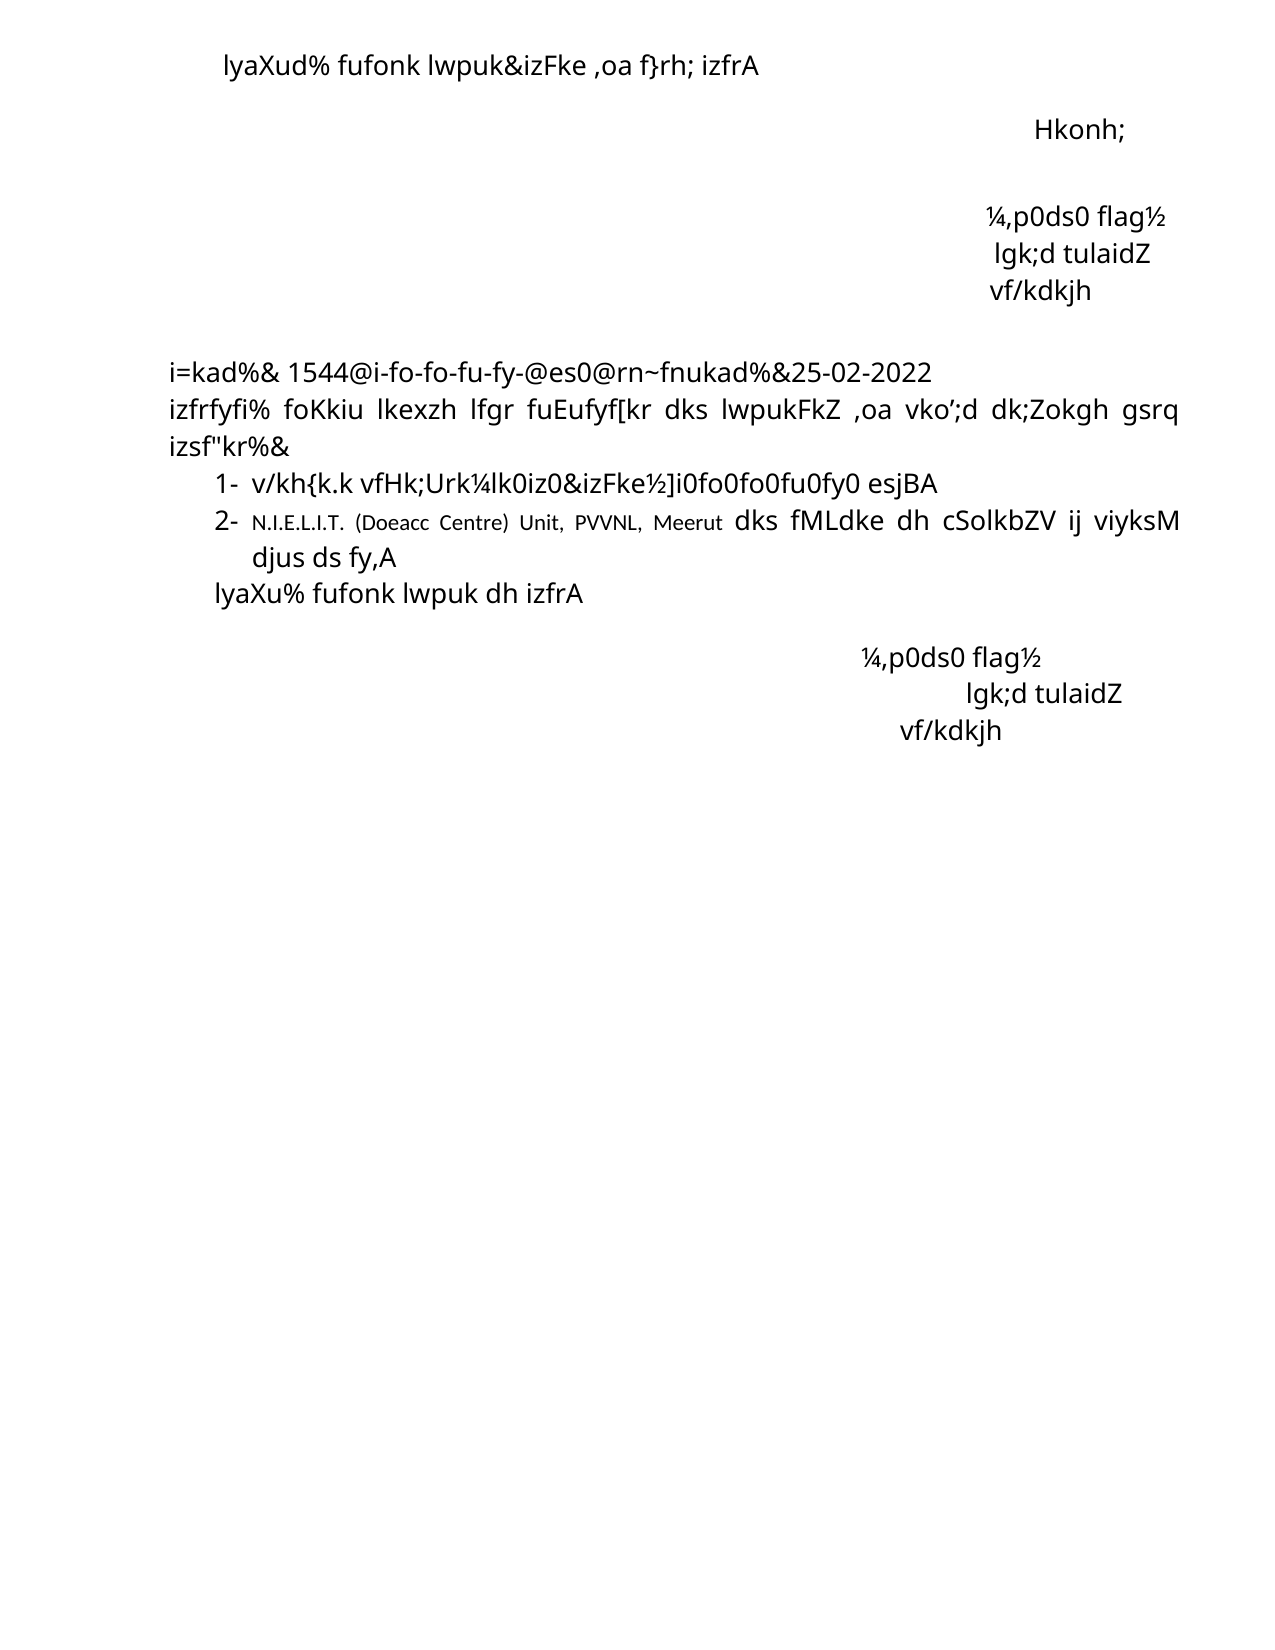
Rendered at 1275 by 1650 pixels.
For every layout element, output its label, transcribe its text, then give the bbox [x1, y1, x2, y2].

text ¼,p0ds0 flag½ [900, 197, 1181, 234]
text lyaXu% fufonk lwpuk dh izfrA [214, 575, 1201, 612]
text Hkonh; [825, 110, 1181, 147]
text i=kad%& 1544@i-fo-fo-fu-fy-@es0@rn~fnukad%&25-02-2022 [169, 354, 1181, 391]
list v/kh{k.k vfHk;Urk¼lk0iz0&izFke½]i0fo0fo0fu0fy0 esjBA [214, 464, 1181, 501]
text lgk;d tulaidZ vf/kdkjh [900, 234, 1181, 308]
list N.I.E.L.I.T. (Doeacc Centre) Unit, PVVNL, Meerut dks fMLdke dh cSolkbZV ij viyksM djus ds fy,A [214, 501, 1181, 575]
text lgk;d tulaidZ vf/kdkjh [900, 675, 1181, 749]
text izfrfyfi% foKkiu lkexzh lfgr fuEufyf[kr dks lwpukFkZ ,oa vko’;d dk;Zokgh gsrq izsf"kr%& [169, 391, 1181, 464]
text ¼,p0ds0 flag½ [150, 638, 1181, 675]
text lyaXud% fufonk lwpuk&izFke ,oa f}rh; izfrA [187, 47, 1181, 84]
